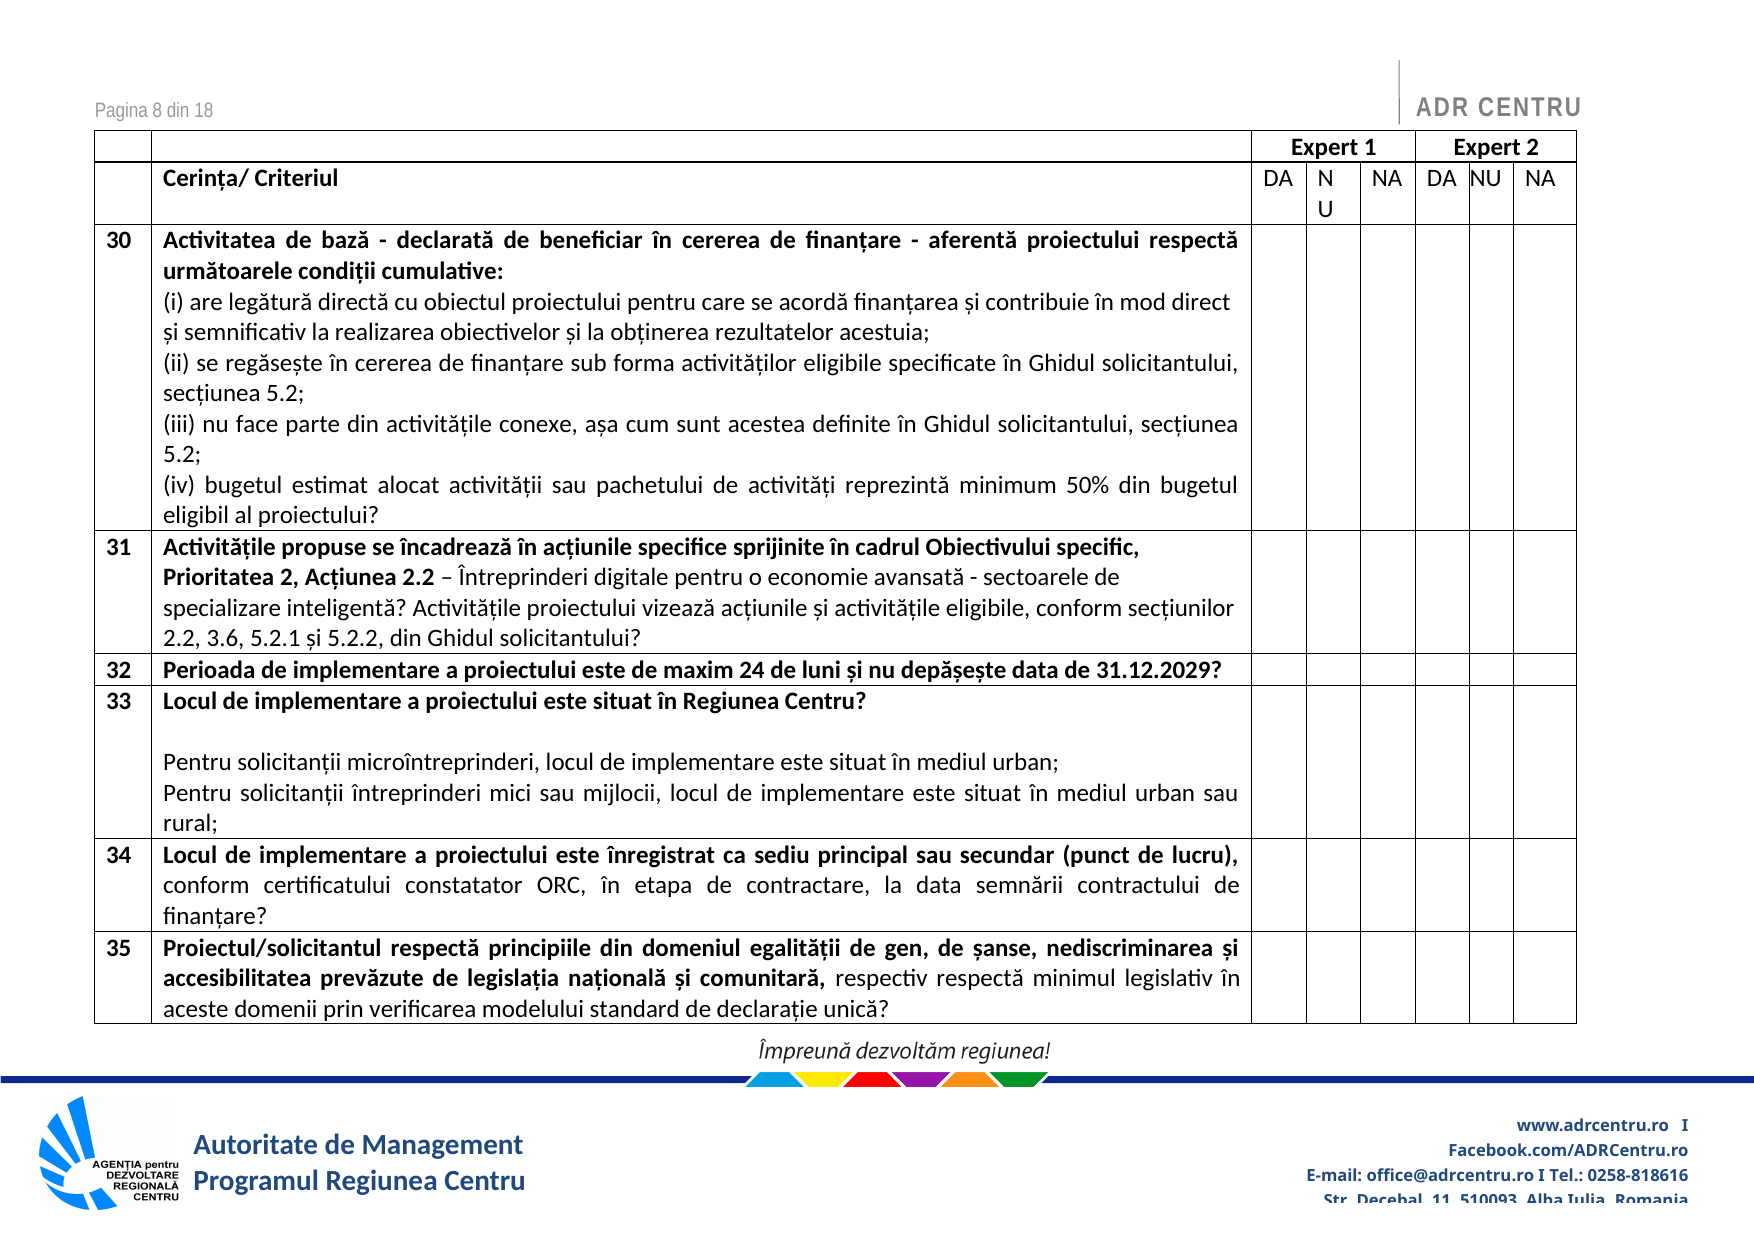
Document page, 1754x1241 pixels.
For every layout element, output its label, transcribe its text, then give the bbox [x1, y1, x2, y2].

table_cell [1252, 225, 1306, 530]
table_cell [1514, 531, 1576, 653]
table_cell 31 [95, 531, 151, 653]
table_cell [1252, 654, 1306, 684]
table_cell 32 [95, 654, 151, 684]
table_cell [1470, 932, 1513, 1023]
table_cell Cerința/ Criteriul [152, 163, 1251, 223]
table_cell [1470, 654, 1513, 684]
table_cell [1252, 531, 1306, 653]
table_header [95, 131, 151, 161]
table_cell [1514, 225, 1576, 530]
table_cell DA [1252, 163, 1306, 223]
table_cell 34 [95, 839, 151, 931]
table_cell [1307, 932, 1360, 1023]
table_cell [1361, 225, 1415, 530]
picture [0, 1072, 758, 1087]
table_cell [1307, 839, 1360, 931]
table_cell DA [1416, 163, 1469, 223]
table_cell [1361, 531, 1415, 653]
table_cell [1416, 932, 1469, 1023]
table_cell 33 [95, 686, 151, 838]
table_cell 30 [95, 225, 151, 530]
table_header Expert 2 [1416, 131, 1576, 161]
table_cell [1470, 686, 1513, 838]
table_header [152, 131, 1251, 161]
table_cell [1514, 686, 1576, 838]
table_cell Locul de implementare a proiectului este situat în Regiunea Centru? Pentru solicitanții microîntreprinderi, locul de implementare este situat în mediul urban; Pentru solicitanții întreprinderi mici sau mijlocii, locul de implementare este situat în mediul urban sau rural; [152, 686, 1251, 838]
table_cell 35 [95, 932, 151, 1023]
picture [745, 1037, 1064, 1064]
table_cell [1416, 654, 1469, 684]
picture [791, 1072, 1754, 1087]
table_header Expert 1 [1252, 131, 1415, 161]
picture [39, 1096, 179, 1210]
table_cell [1514, 839, 1576, 931]
table_cell [95, 163, 151, 223]
table_cell [1307, 686, 1360, 838]
table_cell Proiectul/solicitantul respectă principiile din domeniul egalității de gen, de șanse, nediscriminarea și accesibilitatea prevăzute de legislația națională și comunitară, respectiv respectă minimul legislativ în aceste domenii prin verificarea modelului standard de declarație unică? [152, 932, 1251, 1023]
table_cell NA [1514, 163, 1576, 223]
table_cell [1416, 839, 1469, 931]
table_cell [1470, 839, 1513, 931]
table_cell [1361, 654, 1415, 684]
table_cell [1416, 531, 1469, 653]
table_cell Locul de implementare a proiectului este înregistrat ca sediu principal sau secundar (punct de lucru), conform certificatului constatator ORC, în etapa de contractare, la data semnării contractului de finanțare? [152, 839, 1251, 931]
table_cell [1416, 225, 1469, 530]
table_cell NU [1307, 163, 1360, 223]
table_cell Activitatea de bază - declarată de beneficiar în cererea de finanțare - aferentă proiectului respectă următoarele condiții cumulative: (i) are legătură directă cu obiectul proiectului pentru care se acordă finanțarea și contribuie în mod direct și semnificativ la realizarea obiectivelor și la obținerea rezultatelor acestuia; (ii) se regăsește în cererea de finanțare sub forma activităților eligibile specificate în Ghidul solicitantului, secțiunea 5.2; (iii) nu face parte din activitățile conexe, așa cum sunt acestea definite în Ghidul solicitantului, secțiunea 5.2; (iv) bugetul estimat alocat activității sau pachetului de activități reprezintă minimum 50% din bugetul eligibil al proiectului? [152, 225, 1251, 530]
table_cell NA [1361, 163, 1415, 223]
table_cell [1307, 531, 1360, 653]
table_cell NU [1470, 163, 1513, 223]
table_cell [1514, 932, 1576, 1023]
table_cell [1470, 531, 1513, 653]
table_cell [1252, 932, 1306, 1023]
table_cell [1252, 839, 1306, 931]
table_cell [1514, 654, 1576, 684]
table_cell [1361, 839, 1415, 931]
table_cell [1361, 686, 1415, 838]
table_cell [1307, 225, 1360, 530]
table_cell [1361, 932, 1415, 1023]
table_cell [1307, 654, 1360, 684]
table_cell Activitățile propuse se încadrează în acțiunile specifice sprijinite în cadrul Obiectivului specific, Prioritatea 2, Acțiunea 2.2 – Întreprinderi digitale pentru o economie avansată - sectoarele de specializare inteligentă? Activitățile proiectului vizează acțiunile și activitățile eligibile, conform secțiunilor 2.2, 3.6, 5.2.1 și 5.2.2, din Ghidul solicitantului? [152, 531, 1251, 653]
table_cell [1416, 686, 1469, 838]
table_cell Perioada de implementare a proiectului este de maxim 24 de luni și nu depășește data de 31.12.2029? [152, 654, 1251, 684]
table_cell [1470, 225, 1513, 530]
table_cell [1252, 686, 1306, 838]
